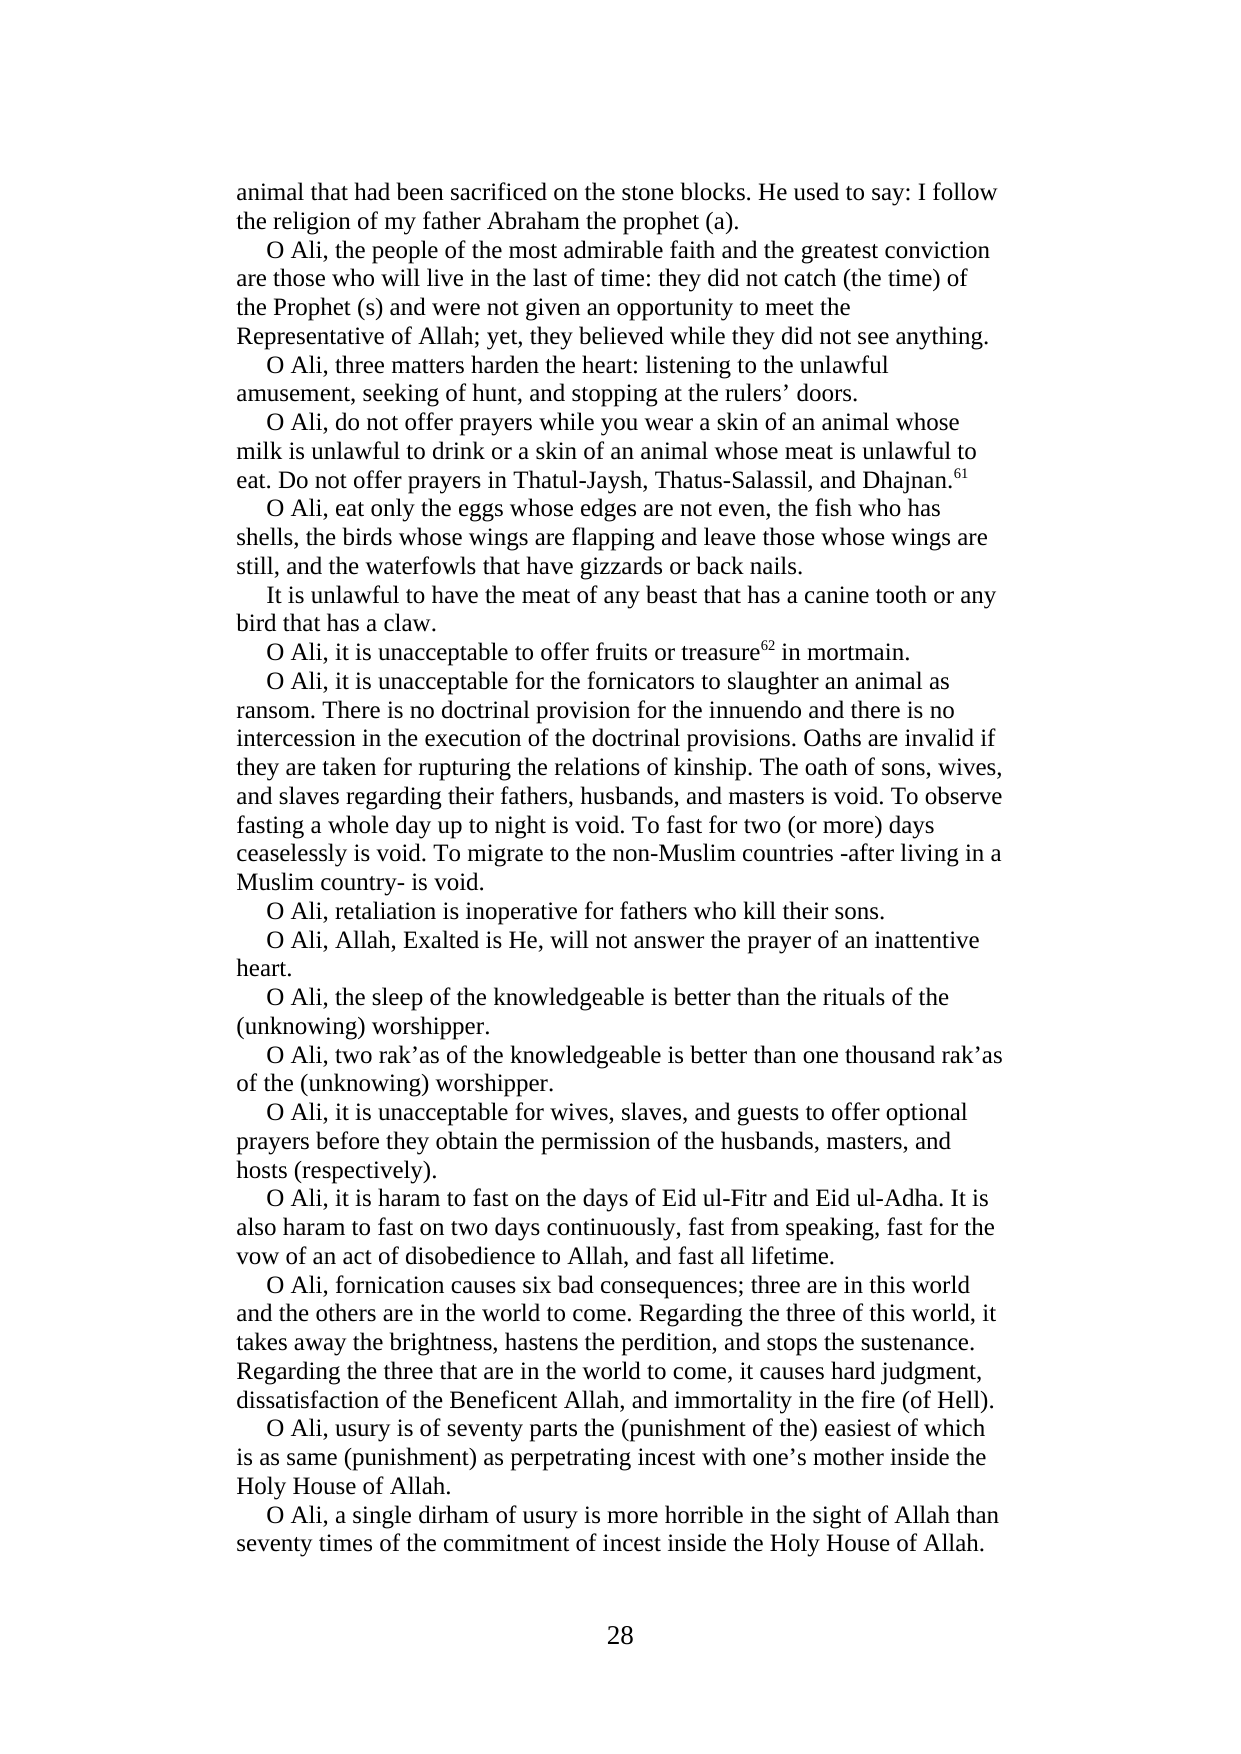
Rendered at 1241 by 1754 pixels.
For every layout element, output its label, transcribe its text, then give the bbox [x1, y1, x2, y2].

text O Ali, do not offer prayers while you wear a skin of an animal whose milk is unlawful to drink or a skin of an animal whose meat is unlawful to eat. Do not offer prayers in Thatul-Jaysh, Thatus-Salassil, and Dhajnan. [236, 407, 1004, 493]
text O Ali, it is unacceptable to offer fruits or treasure in mortmain. [236, 637, 1004, 666]
text O Ali, it is haram to fast on the days of Eid ul-Fitr and Eid ul-Adha. It is also haram to fast on two days continuously, fast from speaking, fast for the vow of an act of disobedience to Allah, and fast all lifetime. [236, 1183, 1004, 1270]
text O Ali, eat only the eggs whose edges are not even, the fish who has shells, the birds whose wings are flapping and leave those whose wings are still, and the waterfowls that have gizzards or back nails. [236, 493, 1004, 580]
text O Ali, the people of the most admirable faith and the greatest conviction are those who will live in the last of time: they did not catch (the time) of the Prophet (s) and were not given an opportunity to meet the Representative of Allah; yet, they believed while they did not see anything. [236, 235, 1004, 350]
text It is unlawful to have the meat of any beast that has a canine tooth or any bird that has a claw. [236, 580, 1004, 637]
text O Ali, Allah, Exalted is He, will not answer the prayer of an inattentive heart. [236, 925, 1004, 982]
text O Ali, two rak’as of the knowledgeable is better than one thousand rak’as of the (unknowing) worshipper. [236, 1040, 1004, 1097]
text O Ali, it is unacceptable for wives, slaves, and guests to offer optional prayers before they obtain the permission of the husbands, masters, and hosts (respectively). [236, 1097, 1004, 1183]
text O Ali, it is unacceptable for the fornicators to slaughter an animal as ransom. There is no doctrinal provision for the innuendo and there is no intercession in the execution of the doctrinal provisions. Oaths are invalid if they are taken for rupturing the relations of kinship. The oath of sons, wives, and slaves regarding their fathers, husbands, and masters is void. To observe fasting a whole day up to night is void. To fast for two (or more) days ceaselessly is void. To migrate to the non-Muslim countries -after living in a Muslim country- is void. [236, 666, 1004, 896]
text O Ali, fornication causes six bad consequences; three are in this world and the others are in the world to come. Regarding the three of this world, it takes away the brightness, hastens the perdition, and stops the sustenance. Regarding the three that are in the world to come, it causes hard judgment, dissatisfaction of the Beneficent Allah, and immortality in the fire (of Hell). [236, 1270, 1004, 1413]
text O Ali, usury is of seventy parts the (punishment of the) easiest of which is as same (punishment) as perpetrating incest with one’s mother inside the Holy House of Allah. [236, 1413, 1004, 1500]
text O Ali, a single dirham of usury is more horrible in the sight of Allah than seventy times of the commitment of incest inside the Holy House of Allah. [236, 1500, 1004, 1557]
text O Ali, retaliation is inoperative for fathers who kill their sons. [236, 896, 1004, 925]
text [236, 177, 1004, 235]
text O Ali, three matters harden the heart: listening to the unlawful amusement, seeking of hunt, and stopping at the rulers’ doors. [236, 350, 1004, 407]
text O Ali, the sleep of the knowledgeable is better than the rituals of the (unknowing) worshipper. [236, 982, 1004, 1040]
